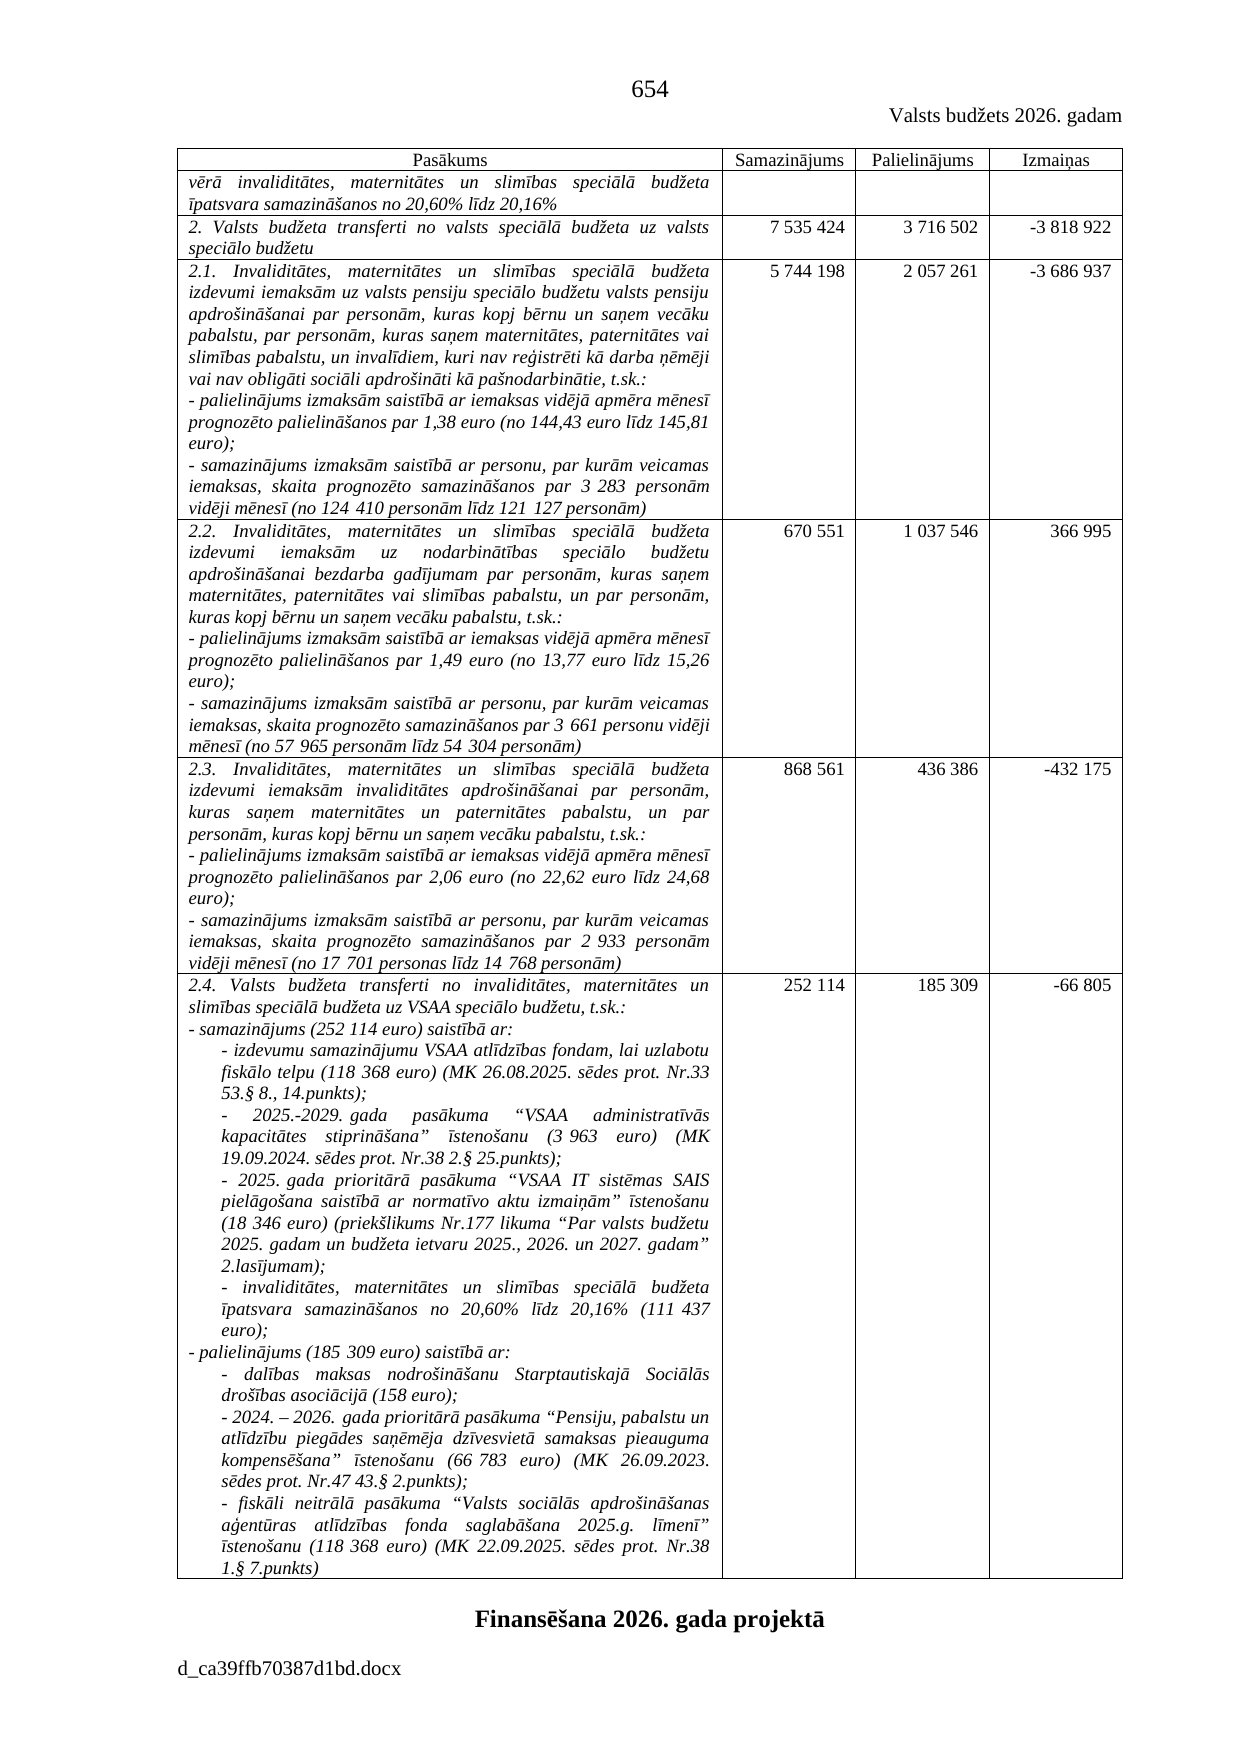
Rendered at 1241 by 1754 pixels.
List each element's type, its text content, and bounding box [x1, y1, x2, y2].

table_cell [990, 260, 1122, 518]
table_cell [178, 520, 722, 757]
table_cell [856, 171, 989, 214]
text Finansēšana 2026. gada projektā [177, 1604, 1122, 1633]
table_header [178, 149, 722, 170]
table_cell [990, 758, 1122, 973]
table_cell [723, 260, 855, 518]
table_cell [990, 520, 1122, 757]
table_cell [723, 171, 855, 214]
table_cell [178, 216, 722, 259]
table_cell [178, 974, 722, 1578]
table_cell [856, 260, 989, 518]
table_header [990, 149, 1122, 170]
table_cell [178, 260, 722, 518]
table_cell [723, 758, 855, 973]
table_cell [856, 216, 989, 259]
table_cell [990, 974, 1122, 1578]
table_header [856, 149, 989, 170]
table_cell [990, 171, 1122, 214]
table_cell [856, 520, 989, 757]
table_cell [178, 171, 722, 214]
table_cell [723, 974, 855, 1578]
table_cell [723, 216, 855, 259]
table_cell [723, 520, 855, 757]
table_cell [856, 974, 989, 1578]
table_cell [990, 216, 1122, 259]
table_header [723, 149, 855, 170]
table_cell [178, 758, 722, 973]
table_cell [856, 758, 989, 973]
